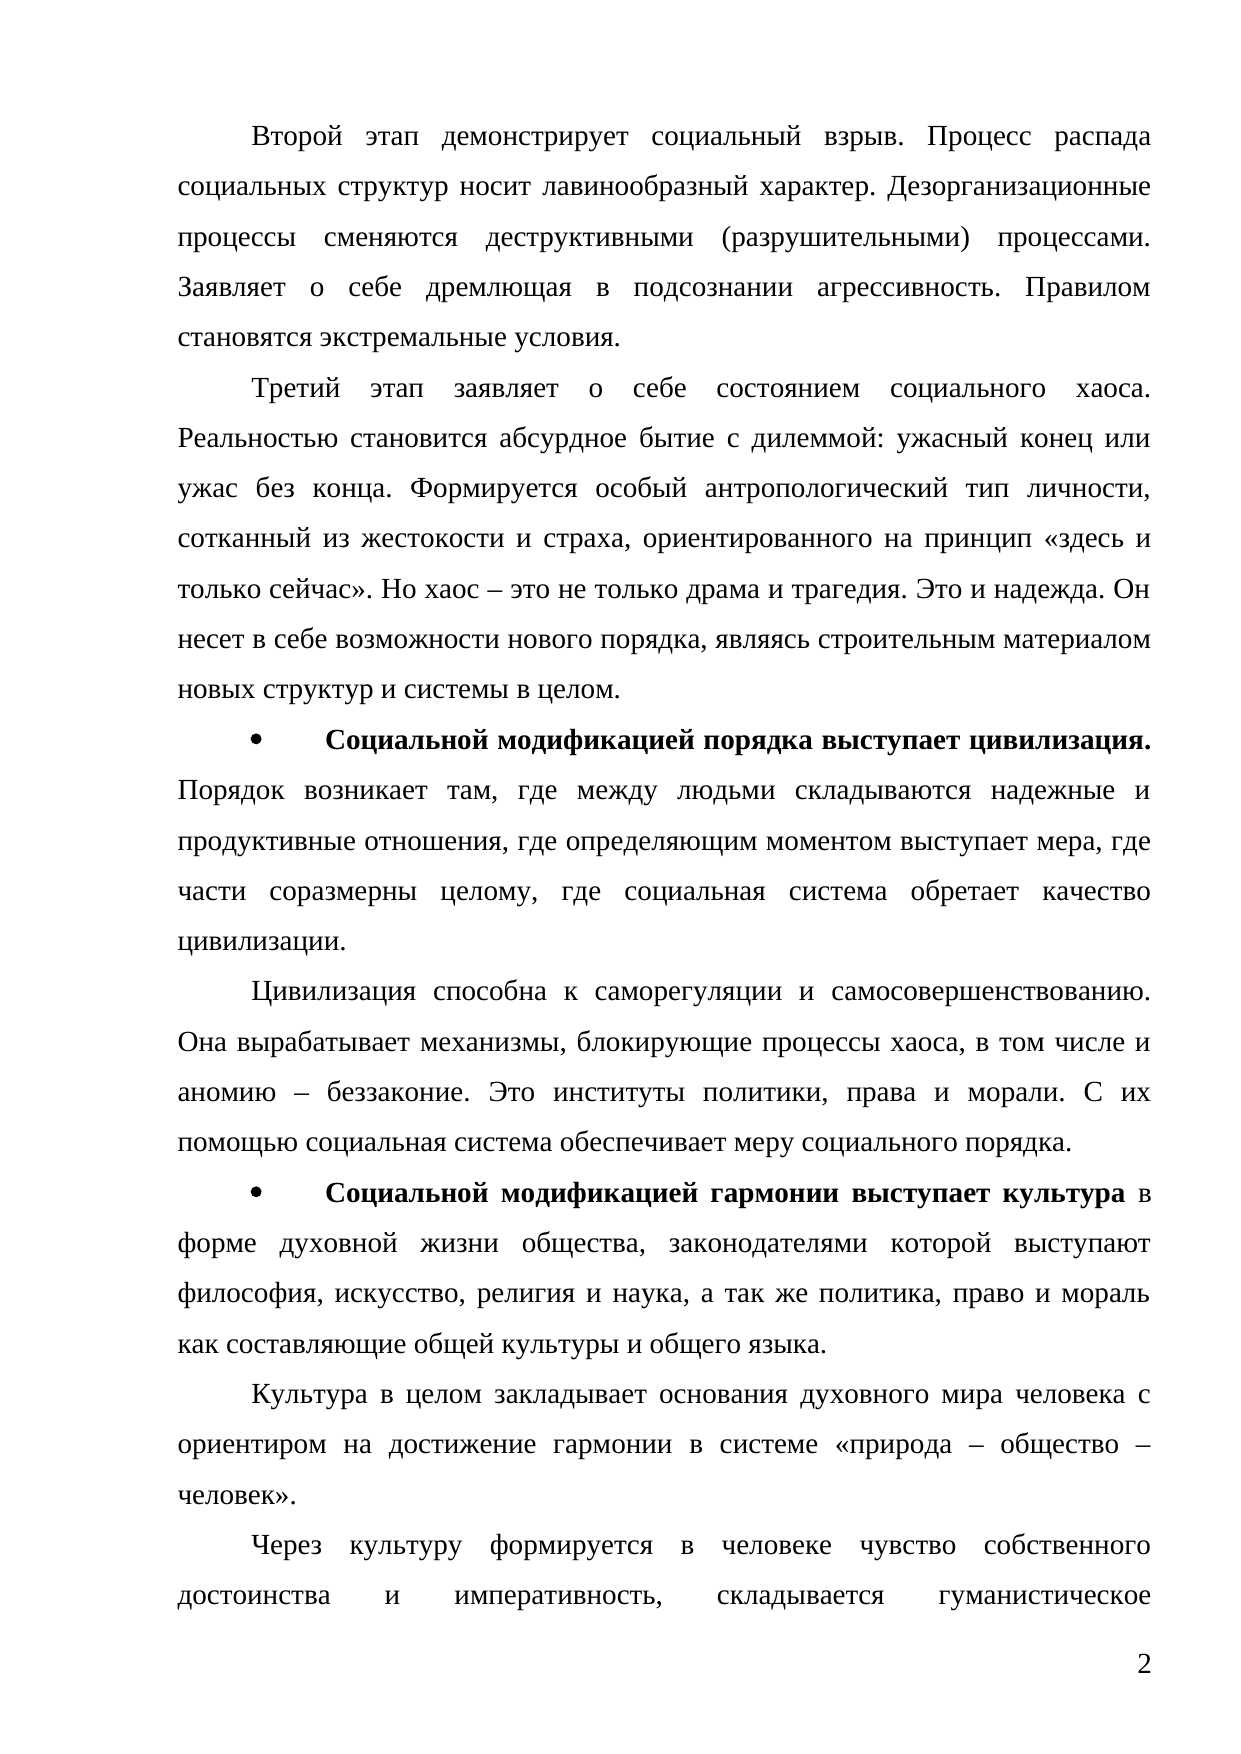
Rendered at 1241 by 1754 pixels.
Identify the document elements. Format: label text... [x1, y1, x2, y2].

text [177, 1527, 1152, 1611]
list Социальной модификацией порядка выступает цивилизация. Порядок возникает там, где между людьми складываются надежные и продуктивные отношения, где определяющим моментом выступает мера, где части соразмерны целому, где социальная система обретает качество цивилизации. [177, 722, 1152, 957]
list Социальной модификацией гармонии выступает культура в форме духовной жизни общества, законодателями которой выступают философия, искусство, религия и наука, а так же политика, право и мораль как составляющие общей культуры и общего языка. [177, 1175, 1152, 1359]
text Цивилизация способна к саморегуляции и самосовершенствованию. Она вырабатывает механизмы, блокирующие процессы хаоса, в том числе и аномию – беззаконие. Это институты политики, права и морали. С их помощью социальная система обеспечивает меру социального порядка. [177, 973, 1152, 1158]
text Культура в целом закладывает основания духовного мира человека с ориентиром на достижение гармонии в системе «природа – общество – человек». [177, 1376, 1152, 1510]
text Второй этап демонстрирует социальный взрыв. Процесс распада социальных структур носит лавинообразный характер. Дезорганизационные процессы сменяются деструктивными (разрушительными) процессами. Заявляет о себе дремлющая в подсознании агрессивность. Правилом становятся экстремальные условия. [177, 118, 1152, 353]
text Третий этап заявляет о себе состоянием социального хаоса. Реальностью становится абсурдное бытие с дилеммой: ужасный конец или ужас без конца. Формируется особый антропологический тип личности, сотканный из жестокости и страха, ориентированного на принцип «здесь и только сейчас». Но хаос – это не только драма и трагедия. Это и надежда. Он несет в себе возможности нового порядка, являясь строительным материалом новых структур и системы в целом. [177, 370, 1152, 705]
